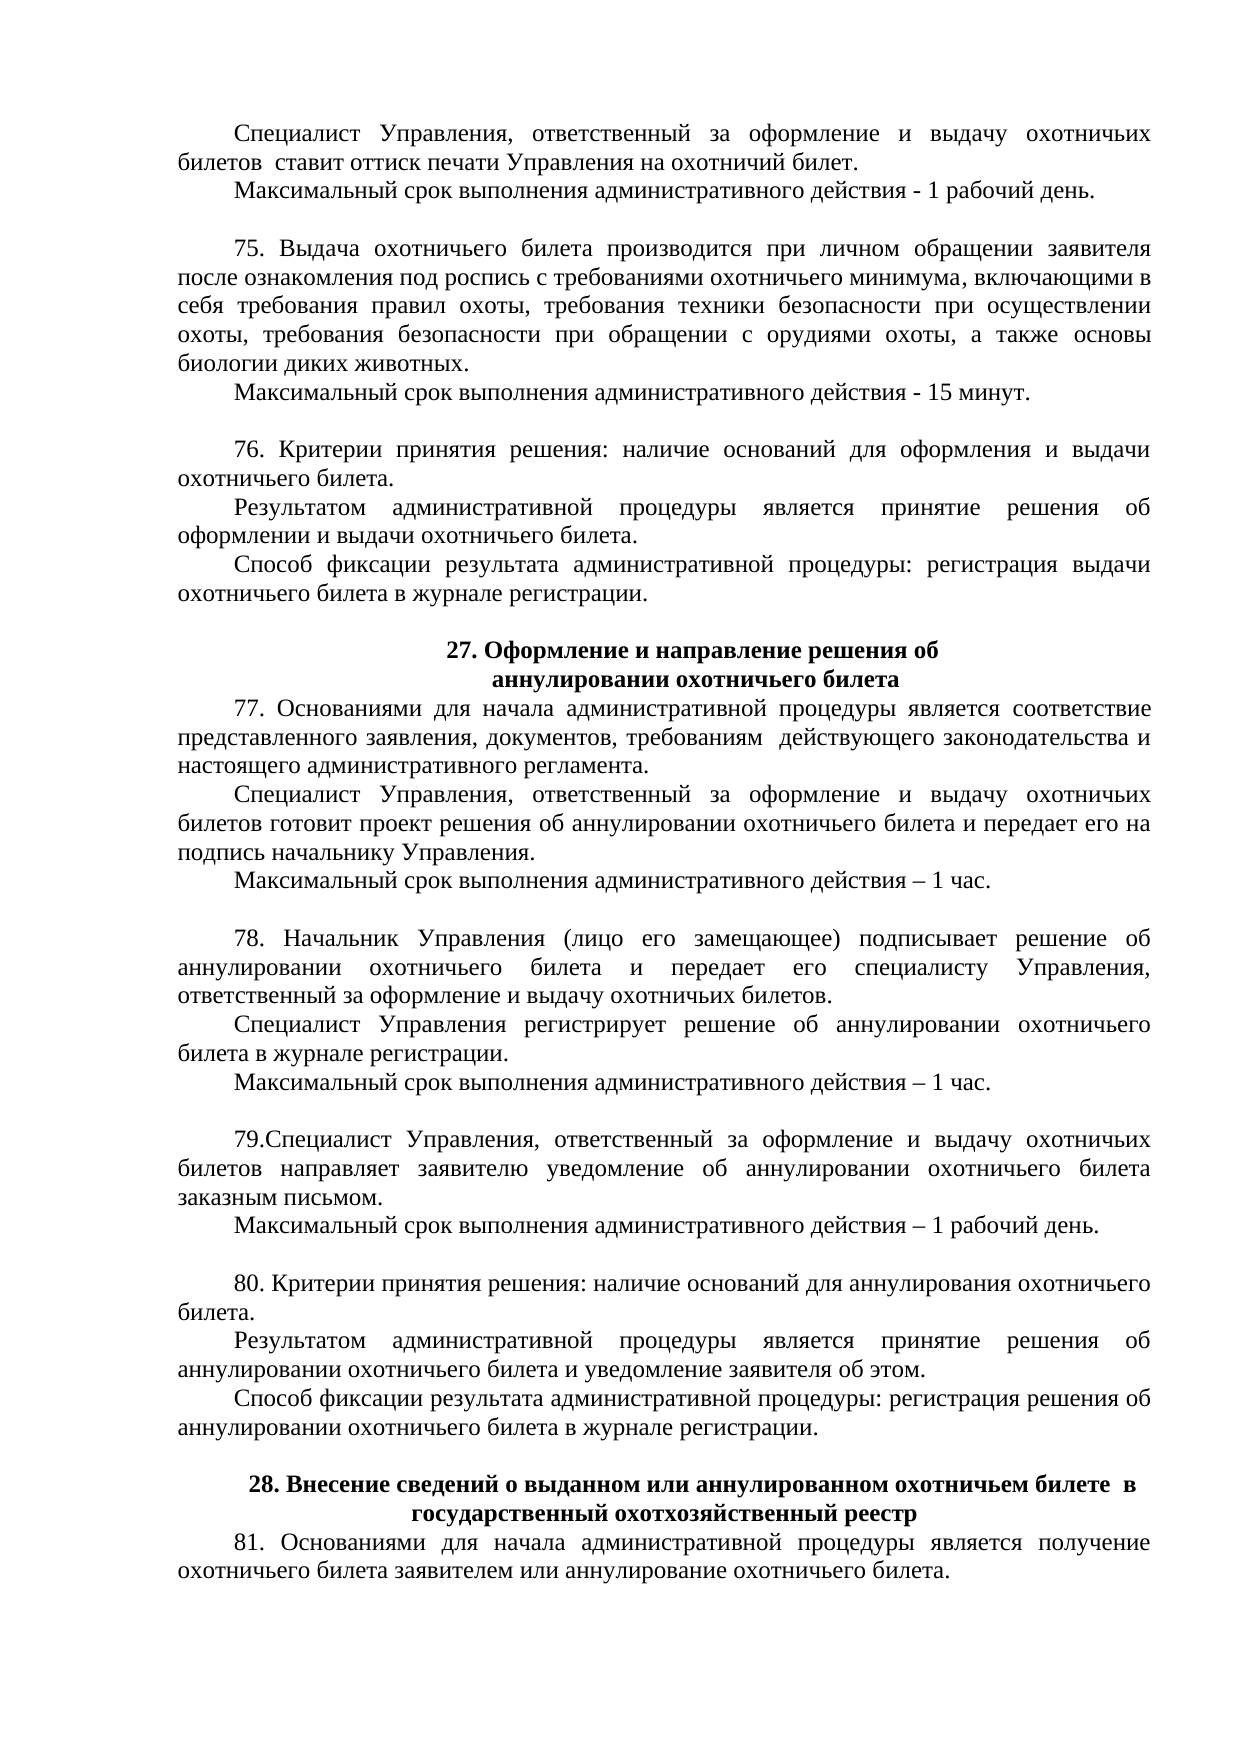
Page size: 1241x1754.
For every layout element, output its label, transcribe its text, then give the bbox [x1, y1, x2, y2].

text 27. Оформление и направление решения об [177, 636, 1152, 664]
text 75. Выдача охотничьего билета производится при личном обращении заявителя после ознакомления под роспись с требованиями охотничьего минимума, включающими в себя требования правил охоты, требования техники безопасности при осуществлении охоты, требования безопасности при обращении с орудиями охоты, а также основы биологии диких животных. [177, 233, 1152, 377]
text Результатом административной процедуры является принятие решения об аннулировании охотничьего билета и уведомление заявителя об этом. [177, 1326, 1152, 1383]
text Специалист Управления, ответственный за оформление и выдачу охотничьих билетов готовит проект решения об аннулировании охотничьего билета и передает его на подпись начальнику Управления. [177, 779, 1152, 866]
text Максимальный срок выполнения административного действия – 1 час. [177, 1067, 1152, 1096]
text Максимальный срок выполнения административного действия - 15 минут. [177, 377, 1152, 406]
text Специалист Управления, ответственный за оформление и выдачу охотничьих билетов ставит оттиск печати Управления на охотничий билет. [177, 118, 1152, 176]
text 79.Специалист Управления, ответственный за оформление и выдачу охотничьих билетов направляет заявителю уведомление об аннулировании охотничьего билета заказным письмом. [177, 1124, 1152, 1211]
text Максимальный срок выполнения административного действия – 1 рабочий день. [177, 1211, 1152, 1239]
text Максимальный срок выполнения административного действия - 1 рабочий день. [177, 176, 1152, 204]
text 77. Основаниями для начала административной процедуры является соответствие представленного заявления, документов, требованиям действующего законодательства и настоящего административного регламента. [177, 693, 1152, 779]
text Максимальный срок выполнения административного действия – 1 час. [177, 866, 1152, 894]
text Способ фиксации результата административной процедуры: регистрация решения об аннулировании охотничьего билета в журнале регистрации. [177, 1383, 1152, 1441]
text Способ фиксации результата административной процедуры: регистрация выдачи охотничьего билета в журнале регистрации. [177, 549, 1152, 607]
text 80. Критерии принятия решения: наличие оснований для аннулирования охотничьего билета. [177, 1268, 1152, 1326]
text Результатом административной процедуры является принятие решения об оформлении и выдачи охотничьего билета. [177, 492, 1152, 549]
text 76. Критерии принятия решения: наличие оснований для оформления и выдачи охотничьего билета. [177, 434, 1152, 492]
text 81. Основаниями для начала административной процедуры является получение охотничьего билета заявителем или аннулирование охотничьего билета. [177, 1527, 1152, 1584]
text Специалист Управления регистрирует решение об аннулировании охотничьего билета в журнале регистрации. [177, 1009, 1152, 1067]
text 28. Внесение сведений о выданном или аннулированном охотничьем билете в государственный охотхозяйственный реестр [177, 1469, 1152, 1527]
text 78. Начальник Управления (лицо его замещающее) подписывает решение об аннулировании охотничьего билета и передает его специалисту Управления, ответственный за оформление и выдачу охотничьих билетов. [177, 923, 1152, 1009]
text аннулировании охотничьего билета [177, 664, 1152, 693]
